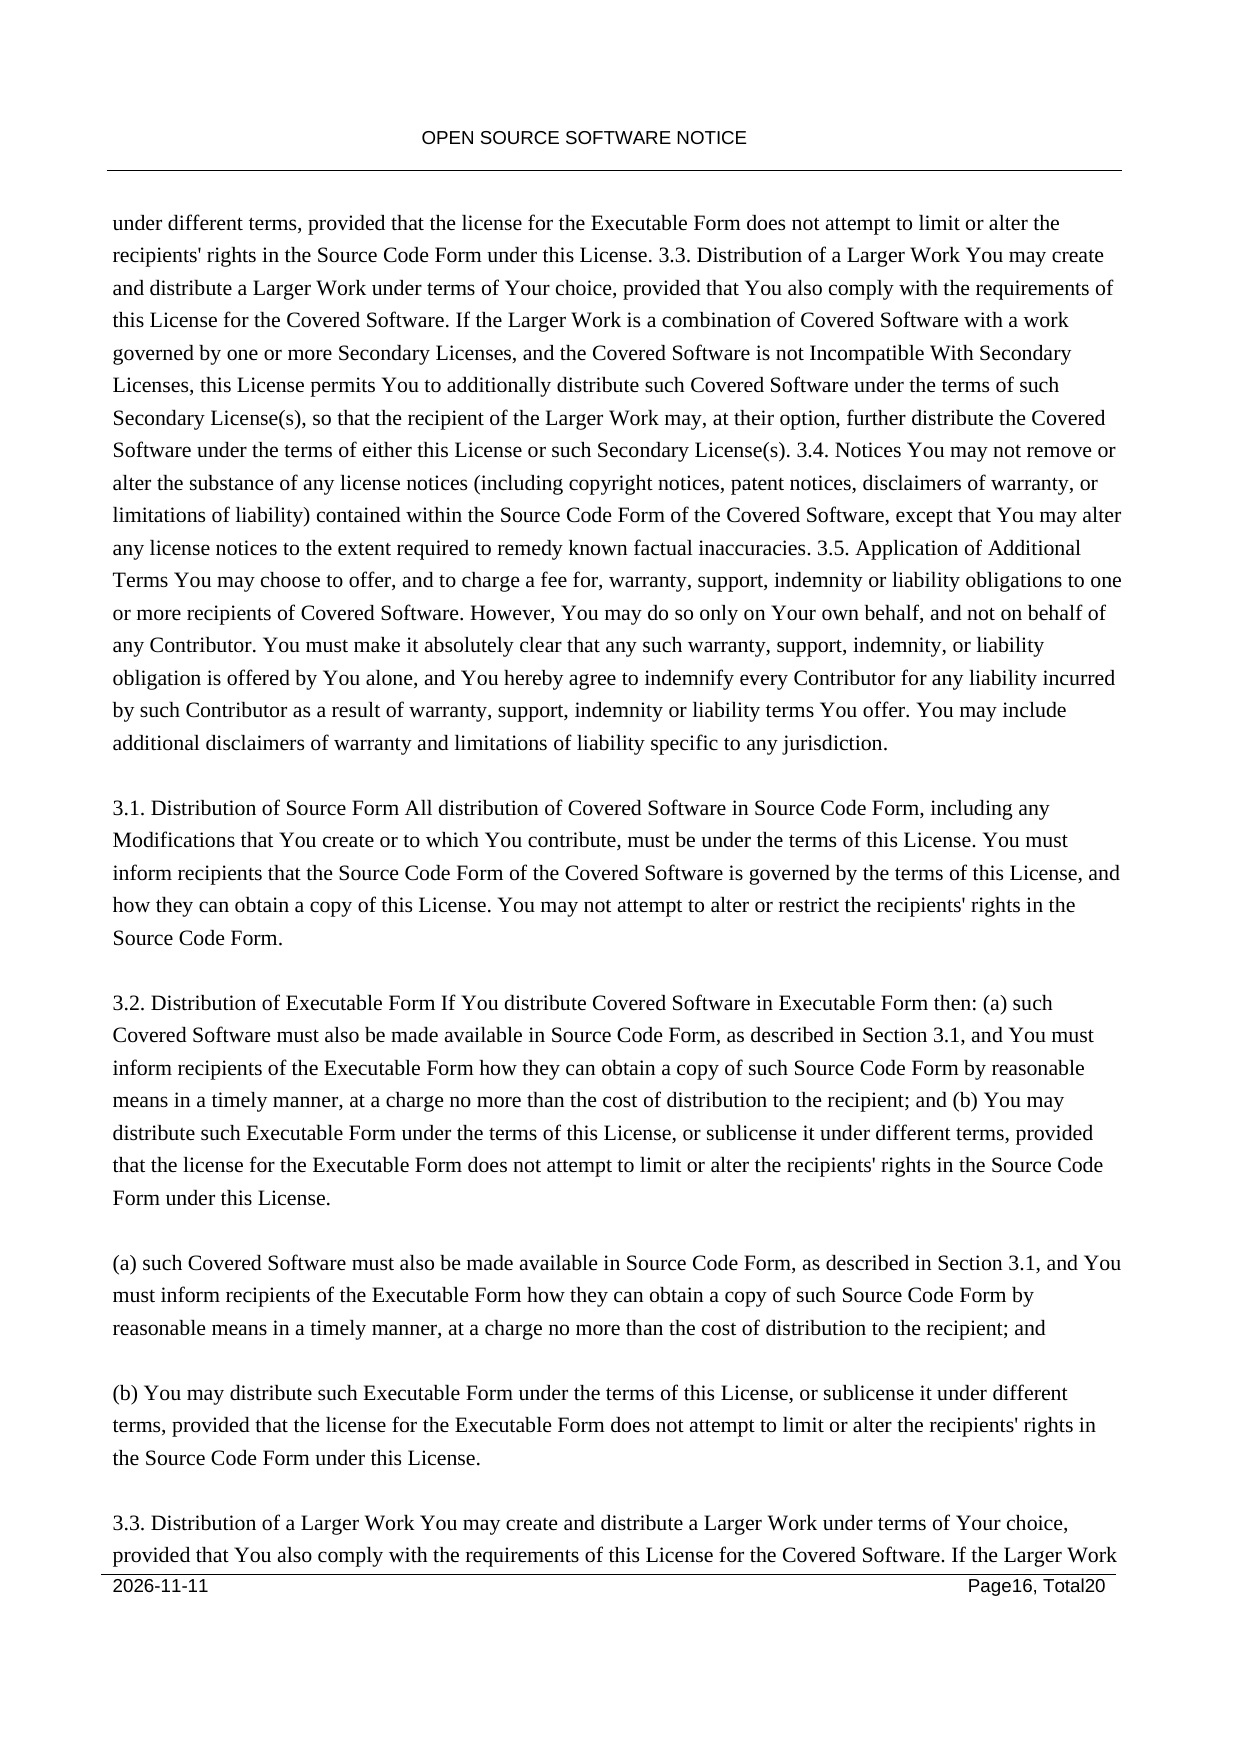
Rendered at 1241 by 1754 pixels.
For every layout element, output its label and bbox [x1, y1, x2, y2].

text [112, 206, 1128, 1571]
